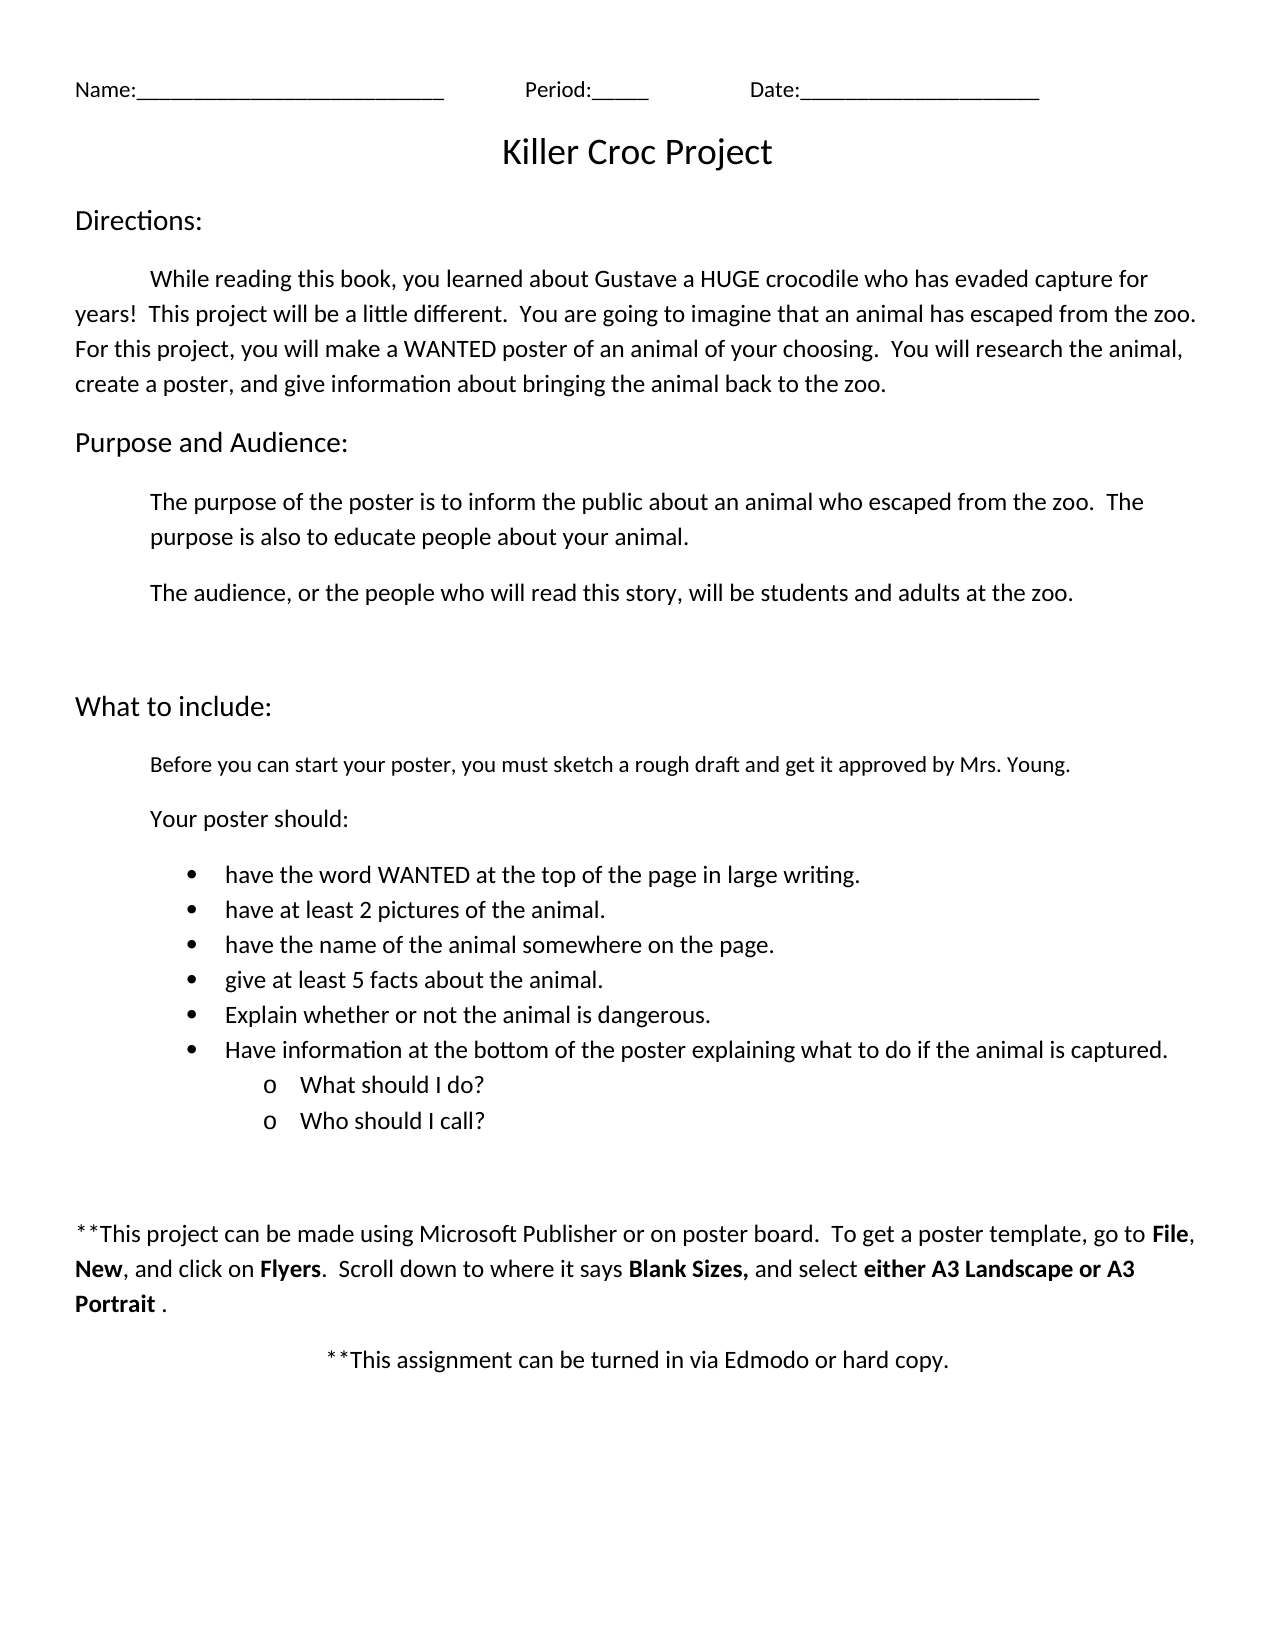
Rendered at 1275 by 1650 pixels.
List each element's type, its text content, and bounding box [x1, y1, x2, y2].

text Before you can start your poster, you must sketch a rough draft and get it approved by Mrs. Young. [150, 750, 1200, 778]
list What should I do? [262, 1069, 1200, 1101]
text Name:___________________________ Period:_____ Date:_____________________ [75, 75, 1200, 103]
list Explain whether or not the animal is dangerous. [187, 999, 1200, 1029]
text Directions: [75, 202, 1200, 237]
list give at least 5 facts about the animal. [187, 964, 1200, 994]
list Have information at the bottom of the poster explaining what to do if the animal is captured. [187, 1034, 1200, 1064]
text Purpose and Audience: [75, 424, 1200, 460]
list have at least 2 pictures of the animal. [187, 894, 1200, 924]
text **This project can be made using Microsoft Publisher or on poster board. To get a poster template, go to File, New, and click on Flyers. Scroll down to where it says Blank Sizes, and select either A3 Landscape or A3 Portrait . [75, 1219, 1200, 1319]
list have the word WANTED at the top of the page in large writing. [187, 859, 1200, 889]
text Killer Croc Project [75, 128, 1200, 174]
text What to include: [75, 688, 1200, 724]
text The purpose of the poster is to inform the public about an animal who escaped from the zoo. The purpose is also to educate people about your animal. [150, 486, 1200, 551]
list Who should I call? [262, 1106, 1200, 1137]
text While reading this book, you learned about Gustave a HUGE crocodile who has evaded capture for years! This project will be a little different. You are going to imagine that an animal has escaped from the zoo. For this project, you will make a WANTED poster of an animal of your choosing. You will research the animal, create a poster, and give information about bringing the animal back to the zoo. [75, 263, 1200, 399]
text **This assignment can be turned in via Edmodo or hard copy. [75, 1344, 1200, 1375]
text The audience, or the people who will read this story, will be students and adults at the zoo. [150, 577, 1200, 607]
text Your poster should: [75, 803, 1200, 834]
list have the name of the animal somewhere on the page. [187, 929, 1200, 959]
